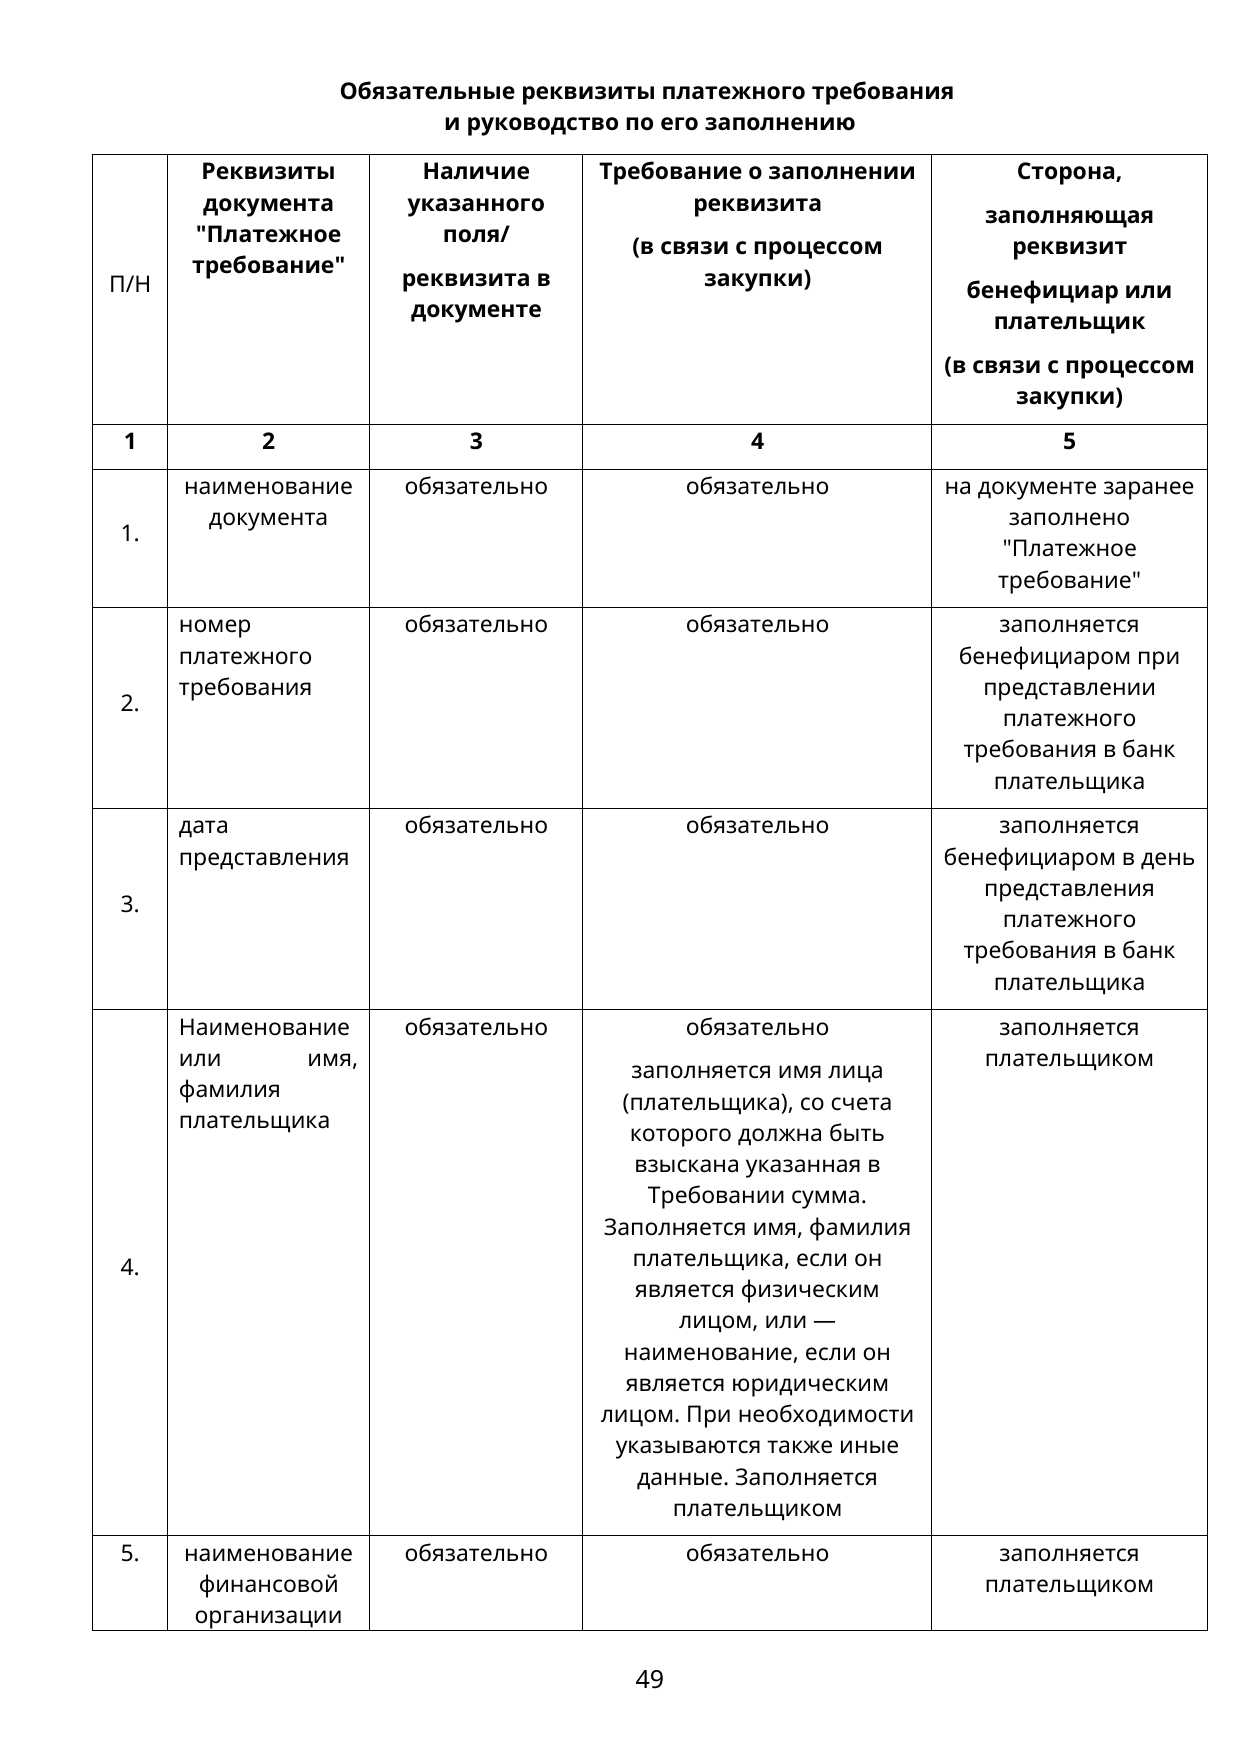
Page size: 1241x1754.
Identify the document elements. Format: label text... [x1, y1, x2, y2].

table_cell 2. [93, 608, 167, 808]
table_cell 3. [93, 809, 167, 1009]
table_cell 1 [93, 425, 167, 469]
table_cell 2 [168, 425, 369, 469]
table_header П/Н [93, 155, 167, 424]
table_cell заполняется плательщиком [932, 1010, 1207, 1535]
table_cell обязательно [370, 809, 582, 1009]
table_cell Наименование или имя, фамилия плательщика [168, 1010, 369, 1535]
table_header Наличие указанного поля/ реквизита в документе [370, 155, 582, 424]
table_cell 4. [93, 1010, 167, 1535]
table_cell наименование документа [168, 470, 369, 607]
table_cell 5. [93, 1536, 167, 1630]
table_cell заполняется бенефициаром в день представления платежного требования в банк плательщика [932, 809, 1207, 1009]
table_cell 1. [93, 470, 167, 607]
table_cell обязательно [583, 1536, 931, 1630]
table_cell заполняется бенефициаром при представлении платежного требования в банк плательщика [932, 608, 1207, 808]
table_cell дата представления [168, 809, 369, 1009]
table_header Сторона, заполняющая реквизит бенефициар или плательщик (в связи с процессом закупки) [932, 155, 1207, 424]
table_cell обязательно [370, 1536, 582, 1630]
table_cell обязательно заполняется имя лица (плательщика), со счета которого должна быть взыскана указанная в Требовании сумма. Заполняется имя, фамилия плательщика, если он является физическим лицом, или — наименование, если он является юридическим лицом. При необходимости указываются также иные данные. Заполняется плательщиком [583, 1010, 931, 1535]
table_header Реквизиты документа "Платежное требование" [168, 155, 369, 424]
table_cell обязательно [370, 1010, 582, 1535]
table_cell обязательно [583, 608, 931, 808]
table_cell наименование финансовой организации (филиала), обслуживающей плательщика (банк плательщика) [168, 1536, 369, 1630]
table_cell обязательно [583, 809, 931, 1009]
table_cell обязательно [370, 608, 582, 808]
table_cell обязательно [583, 470, 931, 607]
table_cell на документе заранее заполнено "Платежное требование" [932, 470, 1207, 607]
table_cell заполняется плательщиком [932, 1536, 1207, 1630]
table_cell 3 [370, 425, 582, 469]
table_header Требование о заполнении реквизита (в связи с процессом закупки) [583, 155, 931, 424]
table_cell номер платежного требования [168, 608, 369, 808]
table_cell обязательно [370, 470, 582, 607]
table_cell 4 [583, 425, 931, 469]
text Обязательные реквизиты платежного требования и руководство по его заполнению [207, 75, 1093, 137]
table_cell 5 [932, 425, 1207, 469]
